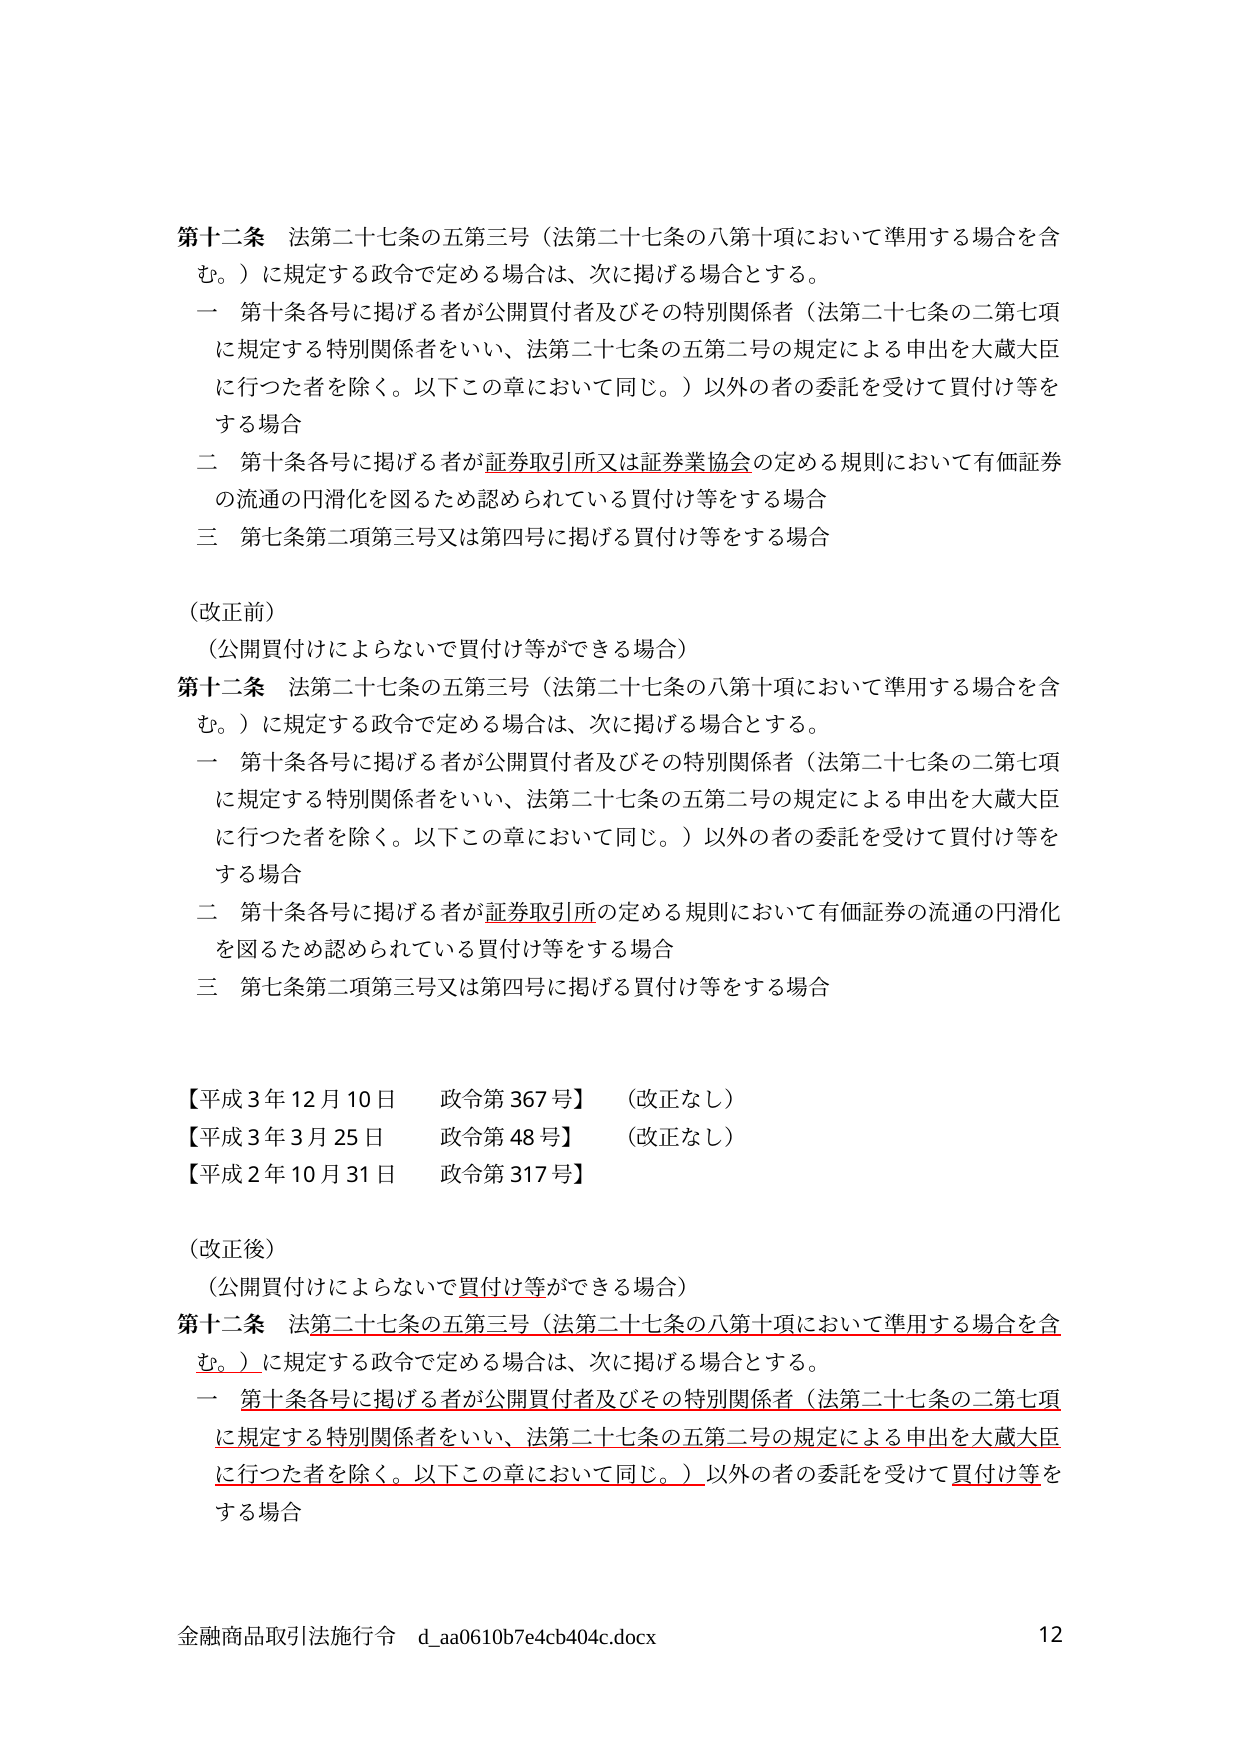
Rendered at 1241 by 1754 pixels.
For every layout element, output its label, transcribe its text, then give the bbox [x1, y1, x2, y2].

text （改正前） [177, 592, 1063, 629]
text 第十二条 法第二十七条の五第三号（法第二十七条の八第十項において準用する場合を含む。）に規定する政令で定める場合は、次に掲げる場合とする。 [177, 1304, 1063, 1379]
text 一 第十条各号に掲げる者が公開買付者及びその特別関係者（法第二十七条の二第七項に規定する特別関係者をいい、法第二十七条の五第二号の規定による申出を大蔵大臣に行つた者を除く。以下この章において同じ。）以外の者の委託を受けて買付け等をする場合 [196, 742, 1063, 892]
text （公開買付けによらないで買付け等ができる場合） [196, 1267, 1063, 1304]
text 第十二条 法第二十七条の五第三号（法第二十七条の八第十項において準用する場合を含む。）に規定する政令で定める場合は、次に掲げる場合とする。 [177, 667, 1063, 742]
text 三 第七条第二項第三号又は第四号に掲げる買付け等をする場合 [196, 967, 1063, 1004]
text 一 第十条各号に掲げる者が公開買付者及びその特別関係者（法第二十七条の二第七項に規定する特別関係者をいい、法第二十七条の五第二号の規定による申出を大蔵大臣に行つた者を除く。以下この章において同じ。）以外の者の委託を受けて買付け等をする場合 [196, 1379, 1063, 1529]
text 【平成3年3月25日 政令第48号】 （改正なし） [177, 1117, 1063, 1154]
text 二 第十条各号に掲げる者が証券取引所又は証券業協会の定める規則において有価証券の流通の円滑化を図るため認められている買付け等をする場合 [196, 442, 1063, 517]
text 【平成2年10月31日 政令第317号】 [177, 1154, 1063, 1192]
text 一 第十条各号に掲げる者が公開買付者及びその特別関係者（法第二十七条の二第七項に規定する特別関係者をいい、法第二十七条の五第二号の規定による申出を大蔵大臣に行つた者を除く。以下この章において同じ。）以外の者の委託を受けて買付け等をする場合 [196, 292, 1063, 442]
text （公開買付けによらないで買付け等ができる場合） [196, 629, 1063, 667]
text 二 第十条各号に掲げる者が証券取引所の定める規則において有価証券の流通の円滑化を図るため認められている買付け等をする場合 [196, 892, 1063, 967]
text 三 第七条第二項第三号又は第四号に掲げる買付け等をする場合 [196, 517, 1063, 554]
text （改正後） [177, 1229, 1063, 1267]
text 【平成3年12月10日 政令第367号】 （改正なし） [177, 1079, 1063, 1117]
text 第十二条 法第二十七条の五第三号（法第二十七条の八第十項において準用する場合を含む。）に規定する政令で定める場合は、次に掲げる場合とする。 [177, 217, 1063, 292]
